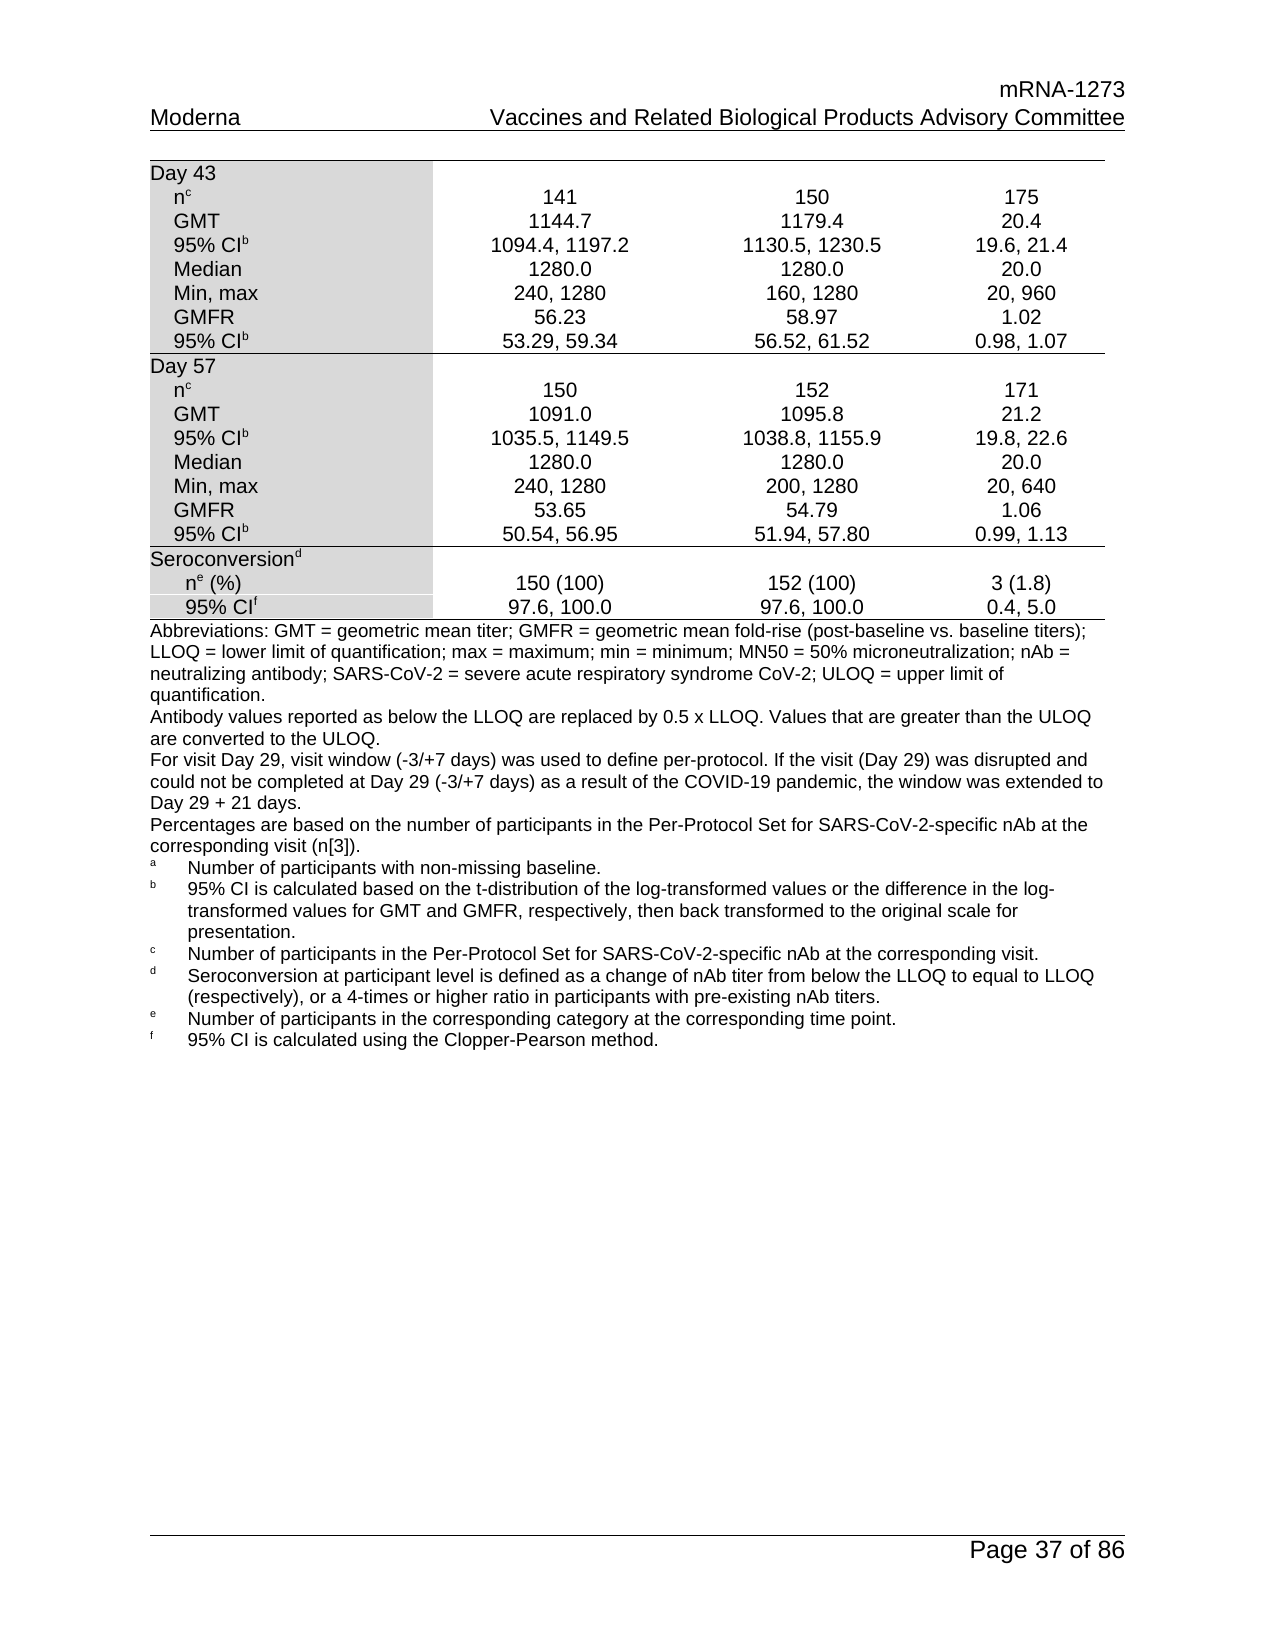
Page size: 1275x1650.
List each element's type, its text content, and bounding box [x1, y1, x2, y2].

table_cell [687, 161, 937, 185]
table_cell 1280.0 [687, 450, 937, 474]
table_cell Day 57 [150, 354, 433, 378]
table_cell 1280.0 [687, 257, 937, 281]
table_cell 0.4, 5.0 [937, 595, 1105, 618]
table_cell Day 43 [150, 161, 433, 185]
table_cell Min, max [150, 474, 433, 498]
table_cell ne (%) [150, 571, 433, 594]
table_cell 95% CIb [150, 329, 433, 353]
table_cell 1130.5, 1230.5 [687, 233, 937, 257]
table_cell 240, 1280 [433, 474, 687, 498]
table_cell Min, max [150, 281, 433, 305]
table_cell 19.6, 21.4 [937, 233, 1105, 257]
table_cell 1144.7 [433, 209, 687, 233]
table_cell Median [150, 257, 433, 281]
table_cell Seroconversiond [150, 547, 433, 571]
table_cell 1095.8 [687, 402, 937, 426]
table_cell 20.4 [937, 209, 1105, 233]
table_cell 56.52, 61.52 [687, 329, 937, 353]
table_cell nc [150, 378, 433, 402]
table_cell [937, 354, 1105, 378]
table_cell 20, 960 [937, 281, 1105, 305]
table_cell [433, 547, 687, 571]
table_cell 19.8, 22.6 [937, 426, 1105, 450]
table_cell 58.97 [687, 305, 937, 329]
table_cell 150 [433, 378, 687, 402]
table_cell 54.79 [687, 498, 937, 522]
table_cell 175 [937, 185, 1105, 209]
table_cell [687, 354, 937, 378]
table_cell [687, 547, 937, 571]
table_cell 171 [937, 378, 1105, 402]
table_cell [937, 547, 1105, 571]
table_cell 51.94, 57.80 [687, 522, 937, 546]
table_cell 95% CIb [150, 522, 433, 546]
table_cell 0.98, 1.07 [937, 329, 1105, 353]
table_cell 53.65 [433, 498, 687, 522]
table_cell 152 (100) [687, 571, 937, 594]
table_cell Abbreviations: GMT = geometric mean titer; GMFR = geometric mean fold-rise (post-baseline vs. baseline titers); LLOQ = lower limit of quantification; max = maximum; min = minimum; MN50 = 50% microneutralization; nAb = neutralizing antibody; SARS-CoV-2 = severe acute respiratory syndrome CoV-2; ULOQ = upper limit of quantification. Antibody values reported as below the LLOQ are replaced by 0.5 x LLOQ. Values that are greater than the ULOQ are converted to the ULOQ. For visit Day 29, visit window (-3/+7 days) was used to define per-protocol. If the visit (Day 29) was disrupted and could not be completed at Day 29 (-3/+7 days) as a result of the COVID-19 pandemic, the window was extended to Day 29 + 21 days. Percentages are based on the number of participants in the Per-Protocol Set for SARS-CoV-2-specific nAb at the corresponding visit (n[3]). a Number of participants with non-missing baseline. b 95% CI is calculated based on the t-distribution of the log-transformed values or the difference in the log-transformed values for GMT and GMFR, respectively, then back transformed to the original scale for presentation. c Number of participants in the Per-Protocol Set for SARS-CoV-2-specific nAb at the corresponding visit. d Seroconversion at participant level is defined as a change of nAb titer from below the LLOQ to equal to LLOQ (respectively), or a 4-times or higher ratio in participants with pre-existing nAb titers. e Number of participants in the corresponding category at the corresponding time point. f 95% CI is calculated using the Clopper-Pearson method. [150, 620, 1105, 1051]
table_cell 20, 640 [937, 474, 1105, 498]
table_cell GMT [150, 209, 433, 233]
table_cell 200, 1280 [687, 474, 937, 498]
table_cell 1035.5, 1149.5 [433, 426, 687, 450]
table_cell 152 [687, 378, 937, 402]
table_cell 97.6, 100.0 [687, 595, 937, 618]
table_cell 56.23 [433, 305, 687, 329]
table_cell 0.99, 1.13 [937, 522, 1105, 546]
table_cell GMFR [150, 305, 433, 329]
table_cell 1179.4 [687, 209, 937, 233]
table_cell 1038.8, 1155.9 [687, 426, 937, 450]
table_cell [433, 354, 687, 378]
table_cell 160, 1280 [687, 281, 937, 305]
table_cell 95% CIf [150, 595, 433, 618]
table_cell 95% CIb [150, 233, 433, 257]
table_cell 21.2 [937, 402, 1105, 426]
table_cell 1.06 [937, 498, 1105, 522]
table_cell 3 (1.8) [937, 571, 1105, 594]
table_cell 150 [687, 185, 937, 209]
table_cell 50.54, 56.95 [433, 522, 687, 546]
table_cell 20.0 [937, 450, 1105, 474]
table_cell 1091.0 [433, 402, 687, 426]
table_cell GMT [150, 402, 433, 426]
table_cell GMFR [150, 498, 433, 522]
table_cell 1280.0 [433, 257, 687, 281]
table_cell 1.02 [937, 305, 1105, 329]
table_cell [433, 161, 687, 185]
table_cell 141 [433, 185, 687, 209]
table_cell nc [150, 185, 433, 209]
table_cell 1094.4, 1197.2 [433, 233, 687, 257]
table_cell [937, 161, 1105, 185]
table_cell 53.29, 59.34 [433, 329, 687, 353]
table_cell 95% CIb [150, 426, 433, 450]
table_cell 20.0 [937, 257, 1105, 281]
table_cell 150 (100) [433, 571, 687, 594]
table_cell 240, 1280 [433, 281, 687, 305]
table_cell 1280.0 [433, 450, 687, 474]
table_cell Median [150, 450, 433, 474]
table_cell 97.6, 100.0 [433, 595, 687, 618]
